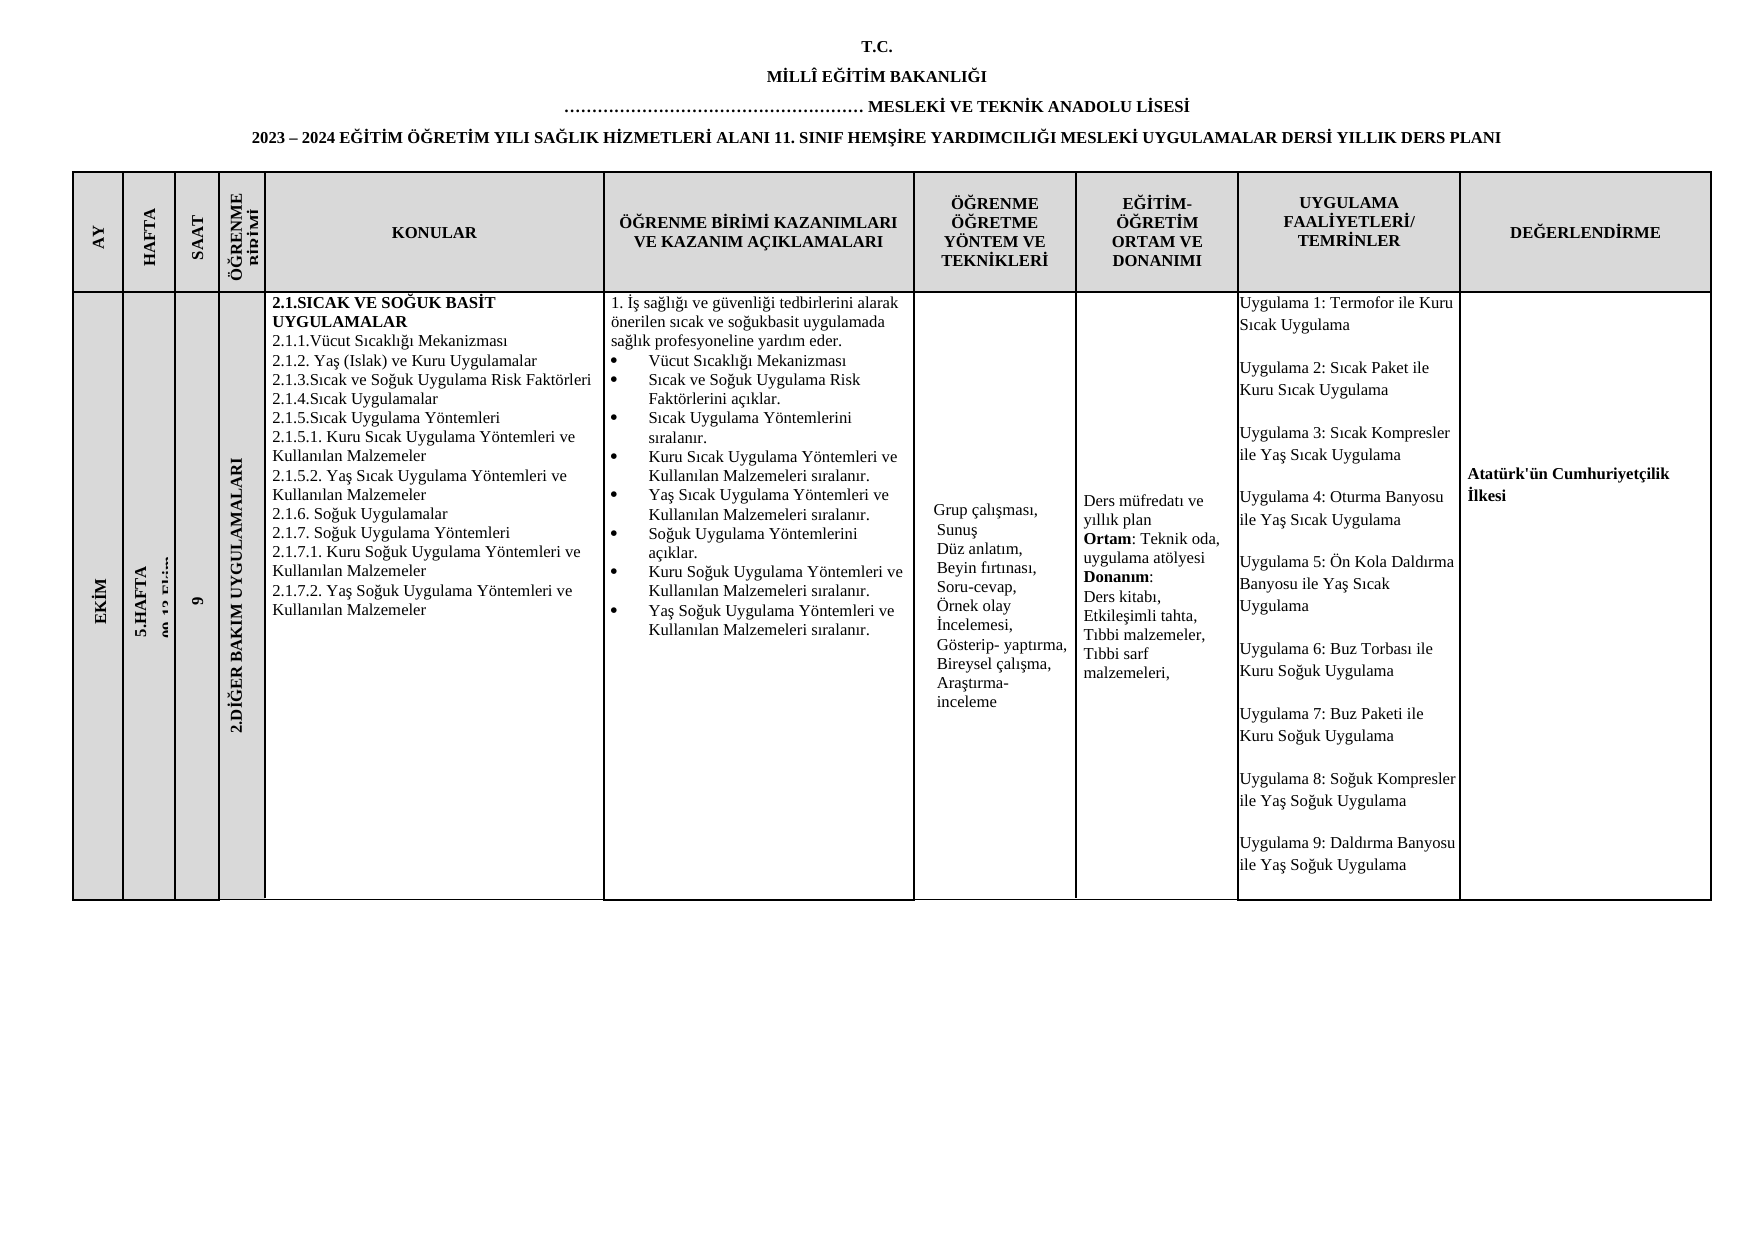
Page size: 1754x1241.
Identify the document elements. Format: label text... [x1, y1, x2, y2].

table_cell 2.DİĞER BAKIM UYGULAMALARI [220, 293, 265, 899]
table_header KONULAR [266, 173, 603, 291]
table_cell 2.1.SICAK VE SOĞUK BASİT UYGULAMALAR 2.1.1.Vücut Sıcaklığı Mekanizması 2.1.2. Yaş (Islak) ve Kuru Uygulamalar 2.1.3.Sıcak ve Soğuk Uygulama Risk Faktörleri 2.1.4.Sıcak Uygulamalar 2.1.5.Sıcak Uygulama Yöntemleri 2.1.5.1. Kuru Sıcak Uygulama Yöntemleri ve Kullanılan Malzemeler 2.1.5.2. Yaş Sıcak Uygulama Yöntemleri ve Kullanılan Malzemeler 2.1.6. Soğuk Uygulamalar 2.1.7. Soğuk Uygulama Yöntemleri 2.1.7.1. Kuru Soğuk Uygulama Yöntemleri ve Kullanılan Malzemeler 2.1.7.2. Yaş Soğuk Uygulama Yöntemleri ve Kullanılan Malzemeler [265, 293, 603, 899]
table_header EĞİTİM-ÖĞRETİM ORTAM VE DONANIMI [1077, 173, 1237, 291]
table_cell 9 [176, 293, 218, 899]
table_cell Grup çalışması, Sunuş Düz anlatım, Beyin fırtınası, Soru-cevap, Örnek olay İncelemesi, Gösterip- yaptırma, Bireysel çalışma, Araştırma-inceleme [915, 293, 1076, 899]
table_cell Uygulama 1: Termofor ile Kuru Sıcak Uygulama Uygulama 2: Sıcak Paket ile Kuru Sıcak Uygulama Uygulama 3: Sıcak Kompresler ile Yaş Sıcak Uygulama Uygulama 4: Oturma Banyosu ile Yaş Sıcak Uygulama Uygulama 5: Ön Kola Daldırma Banyosu ile Yaş Sıcak Uygulama Uygulama 6: Buz Torbası ile Kuru Soğuk Uygulama Uygulama 7: Buz Paketi ile Kuru Soğuk Uygulama Uygulama 8: Soğuk Kompresler ile Yaş Soğuk Uygulama Uygulama 9: Daldırma Banyosu ile Yaş Soğuk Uygulama [1239, 293, 1459, 899]
table_header ÖĞRENME BİRİMİ [220, 173, 264, 291]
table_header SAAT [176, 173, 218, 291]
table_cell 1. İş sağlığı ve güvenliği tedbirlerini alarak önerilen sıcak ve soğukbasit uygulamada sağlık profesyoneline yardım eder. Vücut Sıcaklığı Mekanizması Sıcak ve Soğuk Uygulama Risk Faktörlerini açıklar. Sıcak Uygulama Yöntemlerini sıralanır. Kuru Sıcak Uygulama Yöntemleri ve Kullanılan Malzemeleri sıralanır. Yaş Sıcak Uygulama Yöntemleri ve Kullanılan Malzemeleri sıralanır. Soğuk Uygulama Yöntemlerini açıklar. Kuru Soğuk Uygulama Yöntemleri ve Kullanılan Malzemeleri sıralanır. Yaş Soğuk Uygulama Yöntemleri ve Kullanılan Malzemeleri sıralanır. [605, 293, 913, 899]
table_header UYGULAMA FAALİYETLERİ/ TEMRİNLER [1239, 173, 1459, 291]
table_cell Atatürk'ün Cumhuriyetçilik İlkesi [1461, 293, 1710, 899]
table_cell 5.HAFTA 09-13 Ekim [124, 293, 174, 899]
table_header ÖĞRENME ÖĞRETME YÖNTEM VE TEKNİKLERİ [915, 173, 1075, 291]
table_header HAFTA [124, 173, 174, 291]
table_cell EKİM [74, 293, 122, 899]
table_header ÖĞRENME BİRİMİ KAZANIMLARI VE KAZANIM AÇIKLAMALARI [605, 173, 913, 291]
table_header AY [74, 173, 122, 291]
table_header DEĞERLENDİRME [1461, 173, 1710, 291]
